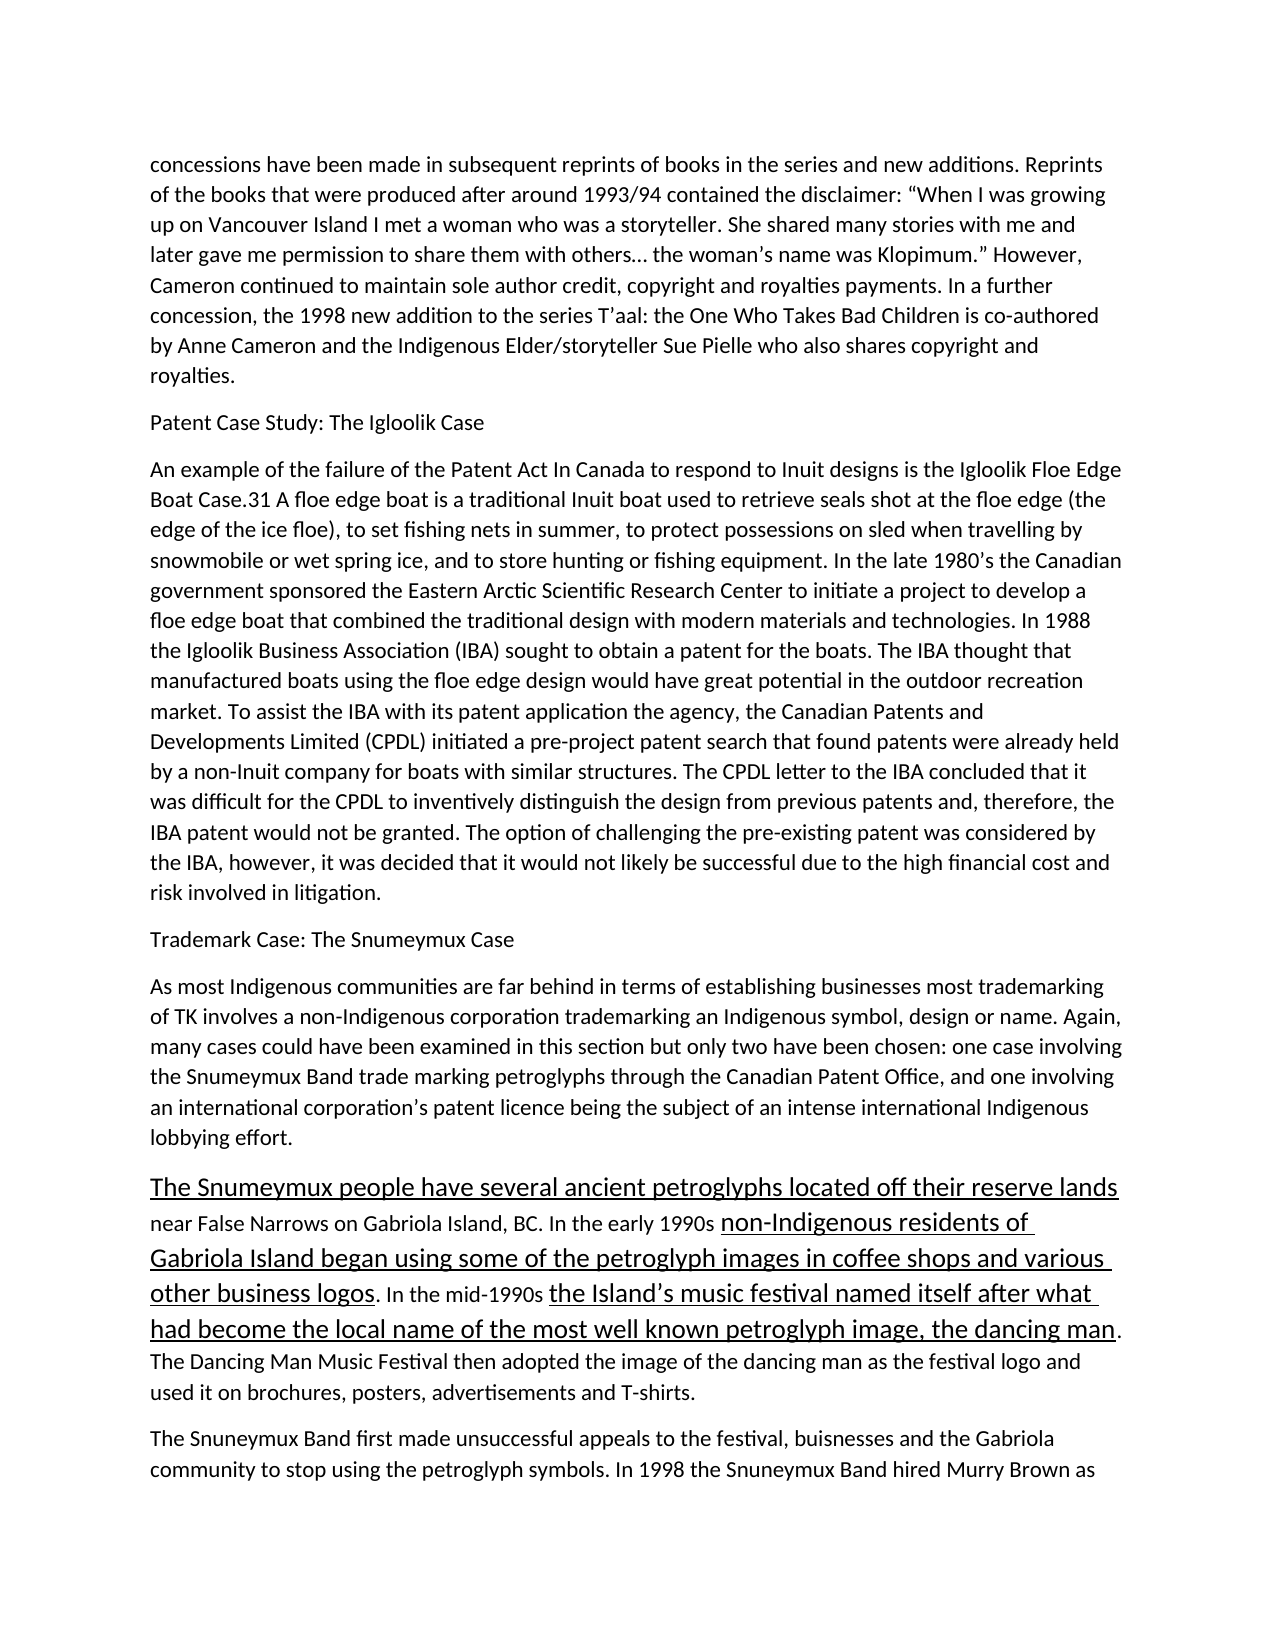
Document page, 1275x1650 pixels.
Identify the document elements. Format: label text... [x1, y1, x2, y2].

text An example of the failure of the Patent Act In Canada to respond to Inuit designs is the Igloolik Floe Edge Boat Case.31 A floe edge boat is a traditional Inuit boat used to retrieve seals shot at the floe edge (the edge of the ice floe), to set fishing nets in summer, to protect possessions on sled when travelling by snowmobile or wet spring ice, and to store hunting or fishing equipment. In the late 1980’s the Canadian government sponsored the Eastern Arctic Scientific Research Center to initiate a project to develop a floe edge boat that combined the traditional design with modern materials and technologies. In 1988 the Igloolik Business Association (IBA) sought to obtain a patent for the boats. The IBA thought that manufactured boats using the floe edge design would have great potential in the outdoor recreation market. To assist the IBA with its patent application the agency, the Canadian Patents and Developments Limited (CPDL) initiated a pre-project patent search that found patents were already held by a non-Inuit company for boats with similar structures. The CPDL letter to the IBA concluded that it was difficult for the CPDL to inventively distinguish the design from previous patents and, therefore, the IBA patent would not be granted. The option of challenging the pre-existing patent was considered by the IBA, however, it was decided that it would not likely be successful due to the high financial cost and risk involved in litigation. [150, 455, 1125, 906]
text As most Indigenous communities are far behind in terms of establishing businesses most trademarking of TK involves a non-Indigenous corporation trademarking an Indigenous symbol, design or name. Again, many cases could have been examined in this section but only two have been chosen: one case involving the Snumeymux Band trade marking petroglyphs through the Canadian Patent Office, and one involving an international corporation’s patent licence being the subject of an intense international Indigenous lobbying effort. [150, 972, 1125, 1151]
text Patent Case Study: The Igloolik Case [150, 408, 1125, 436]
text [150, 1424, 1125, 1483]
text Trademark Case: The Snumeymux Case [150, 925, 1125, 953]
text The Snumeymux people have several ancient petroglyphs located off their reserve lands near False Narrows on Gabriola Island, BC. In the early 1990s non-Indigenous residents of Gabriola Island began using some of the petroglyph images in coffee shops and various other business logos. In the mid-1990s the Island’s music festival named itself after what had become the local name of the most well known petroglyph image, the dancing man. The Dancing Man Music Festival then adopted the image of the dancing man as the festival logo and used it on brochures, posters, advertisements and T-shirts. [150, 1170, 1125, 1406]
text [150, 150, 1125, 389]
